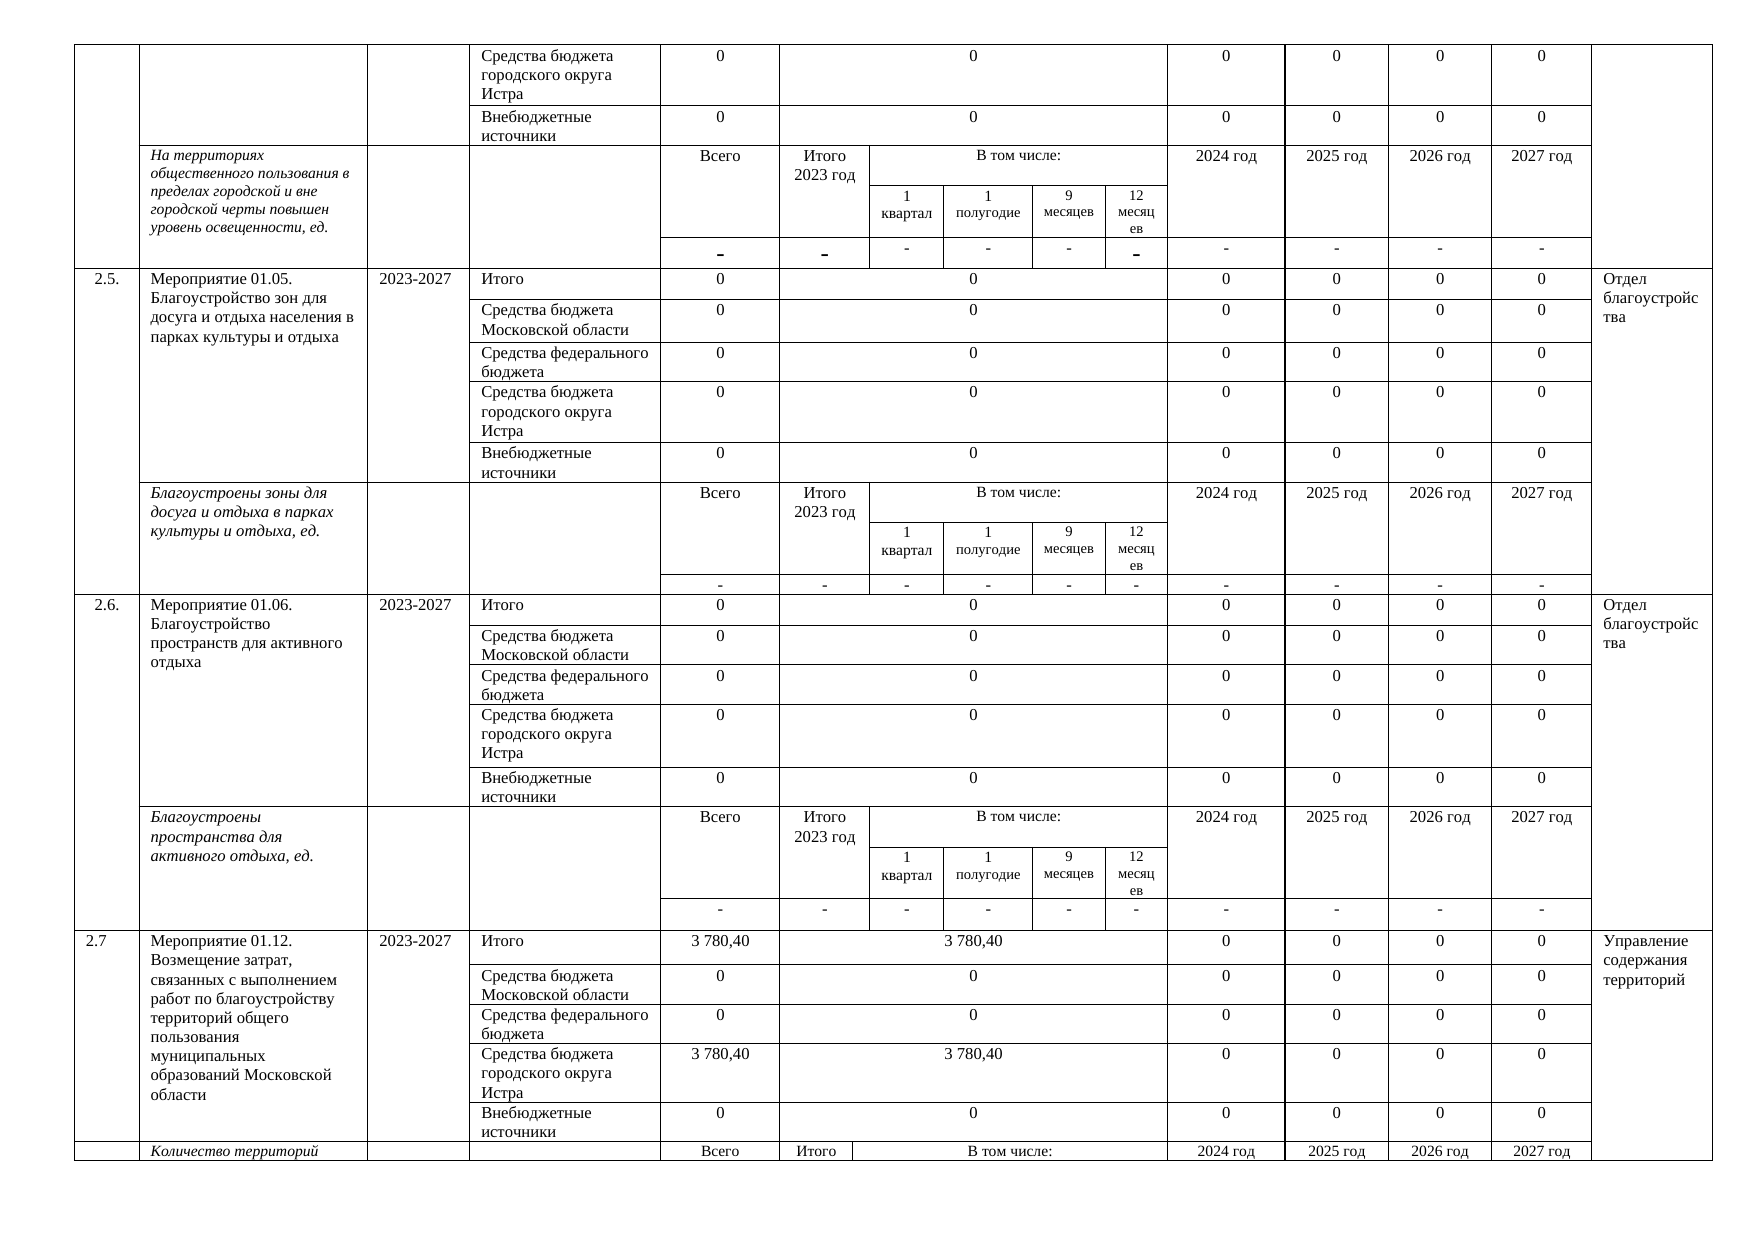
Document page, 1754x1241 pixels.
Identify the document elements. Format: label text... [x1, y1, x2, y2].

table_cell 0 [1389, 443, 1491, 482]
table_cell Внебюджетные источники [470, 443, 660, 482]
table_cell - [1033, 899, 1105, 930]
table_cell 2024 год [1168, 807, 1284, 898]
table_cell 2025 год [1286, 483, 1388, 573]
table_cell 0 [1286, 965, 1388, 1004]
table_cell 0 [1168, 965, 1284, 1004]
table_cell 0 [1492, 768, 1591, 806]
table_cell 1 квартал [870, 186, 943, 237]
table_cell 0 [1492, 443, 1591, 482]
table_cell 0 [1492, 1044, 1591, 1102]
table_cell 1 полугодие [944, 186, 1032, 237]
table_cell Всего [661, 1142, 779, 1160]
table_cell 3 780,40 [661, 1044, 779, 1102]
table_cell 0 [1389, 626, 1491, 664]
table_cell Внебюджетные источники [470, 106, 660, 145]
table_cell - [1168, 575, 1284, 594]
table_cell 0 [1286, 1044, 1388, 1102]
table_cell 0 [1389, 595, 1491, 625]
table_cell 0 [780, 382, 1167, 442]
table_cell - [661, 238, 779, 268]
table_cell 0 [1168, 768, 1284, 806]
table_cell [470, 1142, 660, 1160]
table_cell 2025 год [1286, 807, 1388, 898]
table_cell 0 [1389, 1044, 1491, 1102]
table_cell 0 [1168, 595, 1284, 625]
table_cell 9 месяцев [1033, 848, 1105, 898]
table_cell 0 [1389, 768, 1491, 806]
table_cell 3 780,40 [661, 931, 779, 964]
table_cell 0 [1286, 1005, 1388, 1043]
table_cell Средства федерального бюджета [470, 1005, 660, 1043]
table_cell 0 [1168, 626, 1284, 664]
table_cell 0 [1492, 965, 1591, 1004]
table_cell - [1168, 238, 1284, 268]
table_cell 9 месяцев [1033, 186, 1105, 237]
table_cell 0 [661, 343, 779, 381]
table_cell 0 [1492, 1005, 1591, 1043]
table_cell [368, 1142, 469, 1160]
table_cell - [1286, 575, 1388, 594]
table_cell На территориях общественного пользования в пределах городской и вне городской черты повышен уровень освещенности, ед. [140, 146, 367, 268]
table_cell 0 [1492, 269, 1591, 299]
table_cell 0 [780, 343, 1167, 381]
table_cell 2026 год [1389, 483, 1491, 573]
table_cell - [1389, 899, 1491, 930]
table_cell 0 [661, 269, 779, 299]
table_cell Средства бюджета городского округа Истра [470, 1044, 660, 1102]
table_cell 0 [1168, 382, 1284, 442]
table_cell Всего [661, 483, 779, 573]
table_cell - [1492, 575, 1591, 594]
table_cell 0 [661, 705, 779, 767]
table_cell 0 [1286, 768, 1388, 806]
table_cell 0 [661, 665, 779, 704]
table_cell 3 780,40 [780, 1044, 1167, 1102]
table_cell 2023-2027 [368, 931, 469, 1141]
table_cell Отдел благоустройства [1592, 269, 1712, 594]
table_cell Итого 2023 год [780, 483, 869, 573]
table_cell 0 [661, 965, 779, 1004]
table_cell - [1033, 238, 1105, 268]
table_cell 12 месяцев [1106, 186, 1167, 237]
table_cell Средства бюджета Московской области [470, 300, 660, 342]
table_cell - [780, 575, 869, 594]
table_cell 0 [1168, 300, 1284, 342]
table_cell Отдел благоустройства [1592, 595, 1712, 930]
table_cell - [1286, 899, 1388, 930]
table_cell Средства бюджета городского округа Истра [470, 45, 660, 105]
table_cell 0 [1168, 343, 1284, 381]
table_cell 0 [1492, 300, 1591, 342]
table_cell 0 [1168, 1044, 1284, 1102]
table_cell 0 [1389, 705, 1491, 767]
table_cell 0 [1286, 269, 1388, 299]
table_cell 0 [1168, 443, 1284, 482]
table_cell [470, 807, 660, 930]
table_cell 0 [661, 106, 779, 145]
table_cell 2027 год [1492, 1142, 1591, 1160]
table_cell 2027 год [1492, 483, 1591, 573]
table_cell - [1033, 575, 1105, 594]
table_cell - [780, 238, 869, 268]
table_cell 0 [1492, 595, 1591, 625]
table_cell 0 [1286, 665, 1388, 704]
table_cell 0 [780, 443, 1167, 482]
table_cell [470, 483, 660, 594]
table_cell 2.7 [75, 931, 139, 1141]
table_cell Благоустроены зоны для досуга и отдыха в парках культуры и отдыха, ед. [140, 483, 367, 594]
table_cell - [944, 899, 1032, 930]
table_cell - [1106, 238, 1167, 268]
table_cell 2024 год [1168, 483, 1284, 573]
table_cell 0 [1389, 1103, 1491, 1141]
table_cell 0 [1286, 106, 1388, 145]
table_cell В том числе: [870, 146, 1167, 185]
table_cell 0 [661, 626, 779, 664]
table_cell Средства федерального бюджета [470, 343, 660, 381]
table_cell 0 [780, 1005, 1167, 1043]
table_cell 1 полугодие [944, 523, 1032, 573]
table_cell - [1168, 899, 1284, 930]
table_cell Всего [661, 807, 779, 898]
table_cell 0 [780, 595, 1167, 625]
table_cell 0 [780, 965, 1167, 1004]
table_cell Управление содержания территорий [1592, 931, 1712, 1160]
table_cell 1 квартал [870, 848, 943, 898]
table_cell 0 [1389, 45, 1491, 105]
table_cell 0 [1389, 106, 1491, 145]
table_cell 12 месяцев [1106, 523, 1167, 573]
table_cell - [661, 575, 779, 594]
table_cell 0 [1168, 705, 1284, 767]
table_cell 0 [1168, 931, 1284, 964]
table_cell 1 квартал [870, 523, 943, 573]
table_cell 9 месяцев [1033, 523, 1105, 573]
table_cell 0 [780, 106, 1167, 145]
table_cell Итого 2023 год [780, 1142, 852, 1160]
table_cell В том числе: [870, 807, 1167, 847]
table_cell 2023-2027 [368, 269, 469, 482]
table_cell 0 [780, 45, 1167, 105]
table_cell 0 [1389, 665, 1491, 704]
table_cell 0 [1389, 931, 1491, 964]
table_cell 0 [1168, 1103, 1284, 1141]
table_cell 0 [780, 626, 1167, 664]
table_cell 0 [1168, 665, 1284, 704]
table_cell 0 [780, 665, 1167, 704]
table_cell 0 [1389, 965, 1491, 1004]
table_cell 0 [1286, 443, 1388, 482]
table_cell 0 [780, 300, 1167, 342]
table_cell 0 [780, 1103, 1167, 1141]
table_cell 0 [1286, 343, 1388, 381]
table_cell Итого [470, 269, 660, 299]
table_cell 0 [661, 300, 779, 342]
table_cell 0 [1492, 343, 1591, 381]
table_cell 0 [1492, 665, 1591, 704]
table_cell 0 [661, 382, 779, 442]
table_cell 2.5. [75, 269, 139, 594]
table_cell 12 месяцев [1106, 848, 1167, 898]
table_cell - [870, 575, 943, 594]
table_cell 0 [1492, 705, 1591, 767]
table_cell 0 [780, 269, 1167, 299]
table_cell [470, 146, 660, 268]
table_cell 0 [1389, 343, 1491, 381]
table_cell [140, 1142, 367, 1160]
table_cell 0 [1389, 300, 1491, 342]
table_cell - [1389, 238, 1491, 268]
table_cell 2027 год [1492, 146, 1591, 237]
table_cell 2026 год [1389, 1142, 1491, 1160]
table_cell 1 полугодие [944, 848, 1032, 898]
table_cell - [1389, 575, 1491, 594]
table_cell 0 [1389, 269, 1491, 299]
table_cell 0 [1286, 382, 1388, 442]
table_cell Внебюджетные источники [470, 1103, 660, 1141]
table_cell 0 [1286, 705, 1388, 767]
table_cell 0 [1492, 931, 1591, 964]
table_cell Средства бюджета Московской области [470, 626, 660, 664]
table_cell 0 [1286, 45, 1388, 105]
table_cell - [870, 899, 943, 930]
table_cell Мероприятие 01.05. Благоустройство зон для досуга и отдыха населения в парках культуры и отдыха [140, 269, 367, 482]
table_cell Средства бюджета городского округа Истра [470, 382, 660, 442]
table_cell Итого [470, 931, 660, 964]
table_cell - [1286, 238, 1388, 268]
table_cell В том числе: [853, 1142, 1167, 1160]
table_cell Благоустроены пространства для активного отдыха, ед. [140, 807, 367, 930]
table_cell 0 [661, 45, 779, 105]
table_cell - [944, 575, 1032, 594]
table_cell 0 [1168, 45, 1284, 105]
table_cell Средства бюджета Московской области [470, 965, 660, 1004]
table_cell Средства федерального бюджета [470, 665, 660, 704]
table_cell 0 [780, 705, 1167, 767]
table_cell 0 [1286, 931, 1388, 964]
table_cell 0 [661, 595, 779, 625]
table_cell - [1106, 899, 1167, 930]
table_cell 2026 год [1389, 146, 1491, 237]
table_cell 0 [1168, 106, 1284, 145]
table_cell 2025 год [1286, 146, 1388, 237]
table_cell - [870, 238, 943, 268]
table_cell 0 [1286, 626, 1388, 664]
table_cell [368, 807, 469, 930]
table_cell - [780, 899, 869, 930]
table_cell - [661, 899, 779, 930]
table_cell 0 [1286, 595, 1388, 625]
table_cell Мероприятие 01.12. Возмещение затрат, связанных с выполнением работ по благоустройству территорий общего пользования муниципальных образований Московской области [140, 931, 367, 1141]
table_cell 0 [1389, 1005, 1491, 1043]
table_cell [368, 146, 469, 268]
table_cell - [1106, 575, 1167, 594]
table_cell 0 [1492, 106, 1591, 145]
table_cell 0 [780, 768, 1167, 806]
table_cell Итого 2023 год [780, 807, 869, 898]
table_cell 2026 год [1389, 807, 1491, 898]
table_cell [368, 483, 469, 594]
table_cell 0 [661, 768, 779, 806]
table_cell 0 [1389, 382, 1491, 442]
table_cell 3 780,40 [780, 931, 1167, 964]
table_cell 0 [1492, 626, 1591, 664]
table_cell Средства бюджета городского округа Истра [470, 705, 660, 767]
table_cell Всего [661, 146, 779, 237]
table_cell В том числе: [870, 483, 1167, 522]
table_cell Итого 2023 год [780, 146, 869, 237]
table_cell - [1492, 899, 1591, 930]
table_cell 0 [1286, 1103, 1388, 1141]
table_cell - [944, 238, 1032, 268]
table_cell 0 [1168, 269, 1284, 299]
table_cell 0 [1168, 1005, 1284, 1043]
table_cell Мероприятие 01.06. Благоустройство пространств для активного отдыха [140, 595, 367, 806]
table_cell 0 [1492, 382, 1591, 442]
table_cell 2024 год [1168, 146, 1284, 237]
table_cell Внебюджетные источники [470, 768, 660, 806]
table_cell 0 [1492, 1103, 1591, 1141]
table_cell 2023-2027 [368, 595, 469, 806]
table_cell 0 [661, 443, 779, 482]
table_cell [75, 1142, 139, 1160]
table_cell 2027 год [1492, 807, 1591, 898]
table_cell 0 [661, 1103, 779, 1141]
table_cell 2024 год [1168, 1142, 1284, 1160]
table_cell 0 [1492, 45, 1591, 105]
table_cell 2025 год [1286, 1142, 1388, 1160]
table_cell 0 [1286, 300, 1388, 342]
table_cell - [1492, 238, 1591, 268]
table_cell 2.6. [75, 595, 139, 930]
table_cell Итого [470, 595, 660, 625]
table_cell 0 [661, 1005, 779, 1043]
